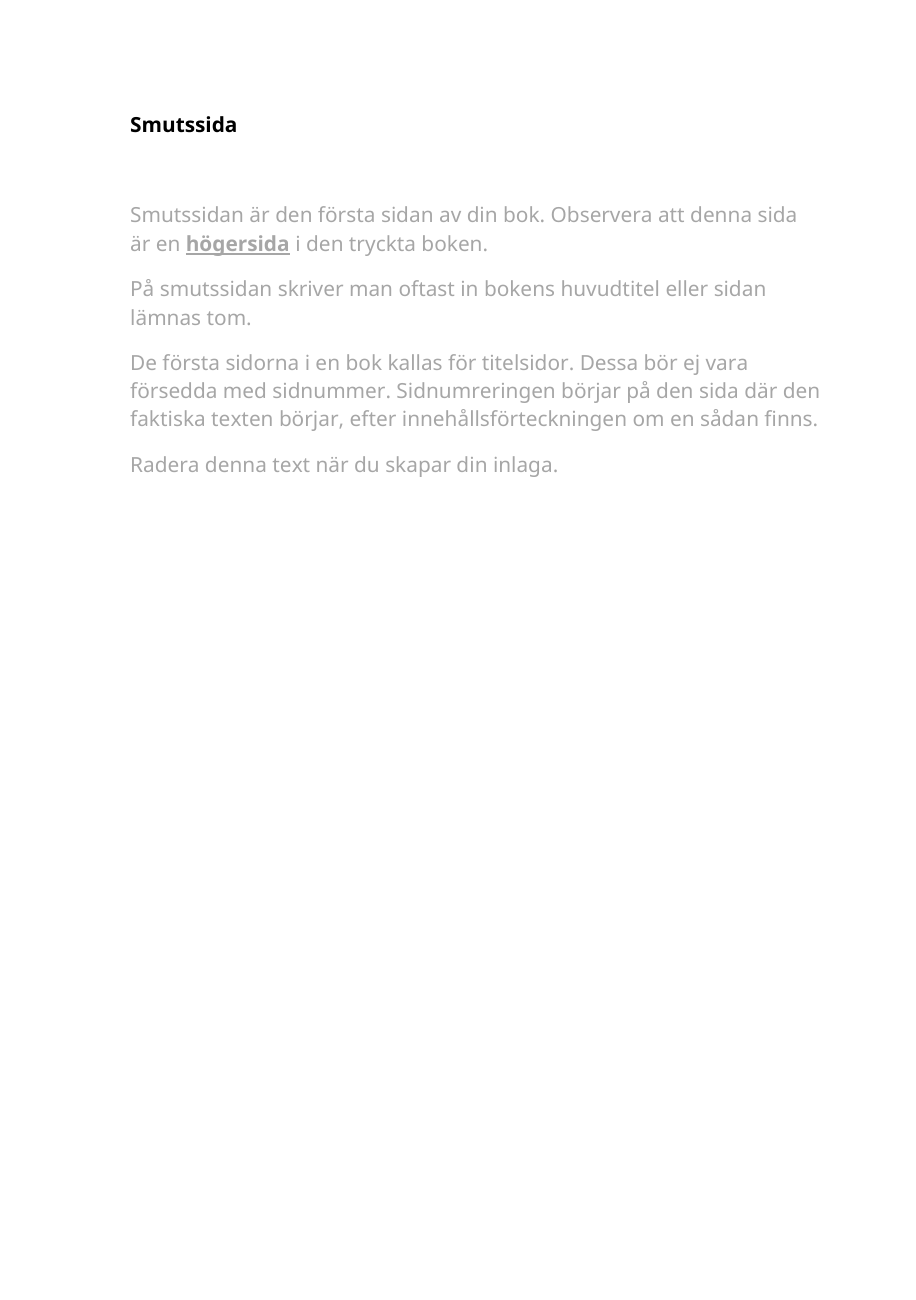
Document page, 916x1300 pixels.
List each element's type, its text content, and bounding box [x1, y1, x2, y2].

text De första sidorna i en bok kallas för titelsidor. Dessa bör ej vara försedda med sidnummer. Sidnumreringen börjar på den sida där den faktiska texten börjar, efter innehållsförteckningen om en sådan finns. [130, 348, 821, 433]
text Smutssidan är den första sidan av din bok. Observera att denna sida är en högersida i den tryckta boken. [130, 201, 821, 257]
text Radera denna text när du skapar din inlaga. [130, 450, 821, 478]
text På smutssidan skriver man oftast in bokens huvudtitel eller sidan lämnas tom. [130, 274, 821, 331]
text Smutssida [130, 110, 821, 139]
